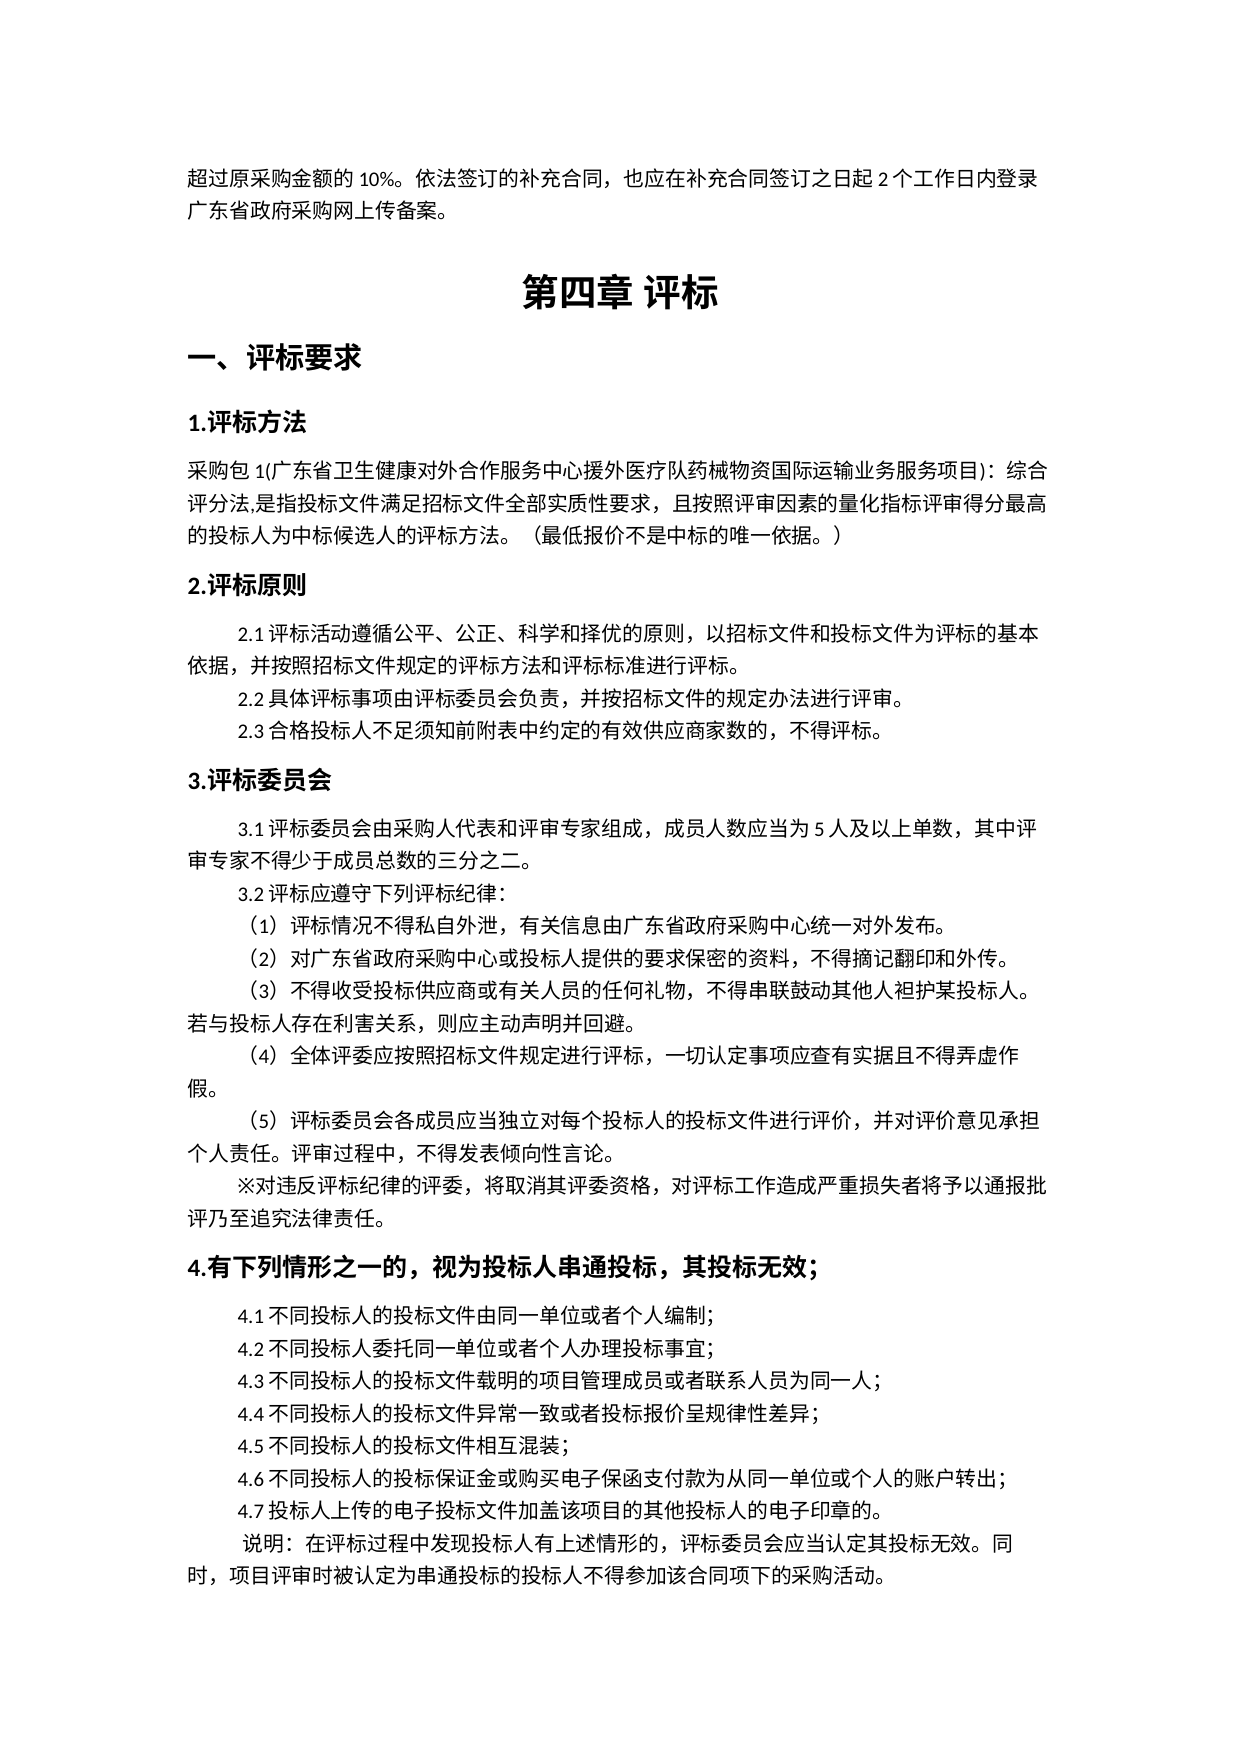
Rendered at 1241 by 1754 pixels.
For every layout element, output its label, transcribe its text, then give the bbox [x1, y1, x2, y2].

text 1.评标方法 [187, 389, 1053, 454]
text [187, 162, 1053, 227]
text （1）评标情况不得私自外泄，有关信息由广东省政府采购中心统一对外发布。 [187, 909, 1053, 942]
text （4）全体评委应按照招标文件规定进行评标，一切认定事项应查有实据且不得弄虚作假。 [187, 1039, 1053, 1104]
text 说明：在评标过程中发现投标人有上述情形的，评标委员会应当认定其投标无效。同时，项目评审时被认定为串通投标的投标人不得参加该合同项下的采购活动。 [187, 1527, 1053, 1592]
text 2.评标原则 [187, 552, 1053, 617]
text （3）不得收受投标供应商或有关人员的任何礼物，不得串联鼓动其他人袒护某投标人。若与投标人存在利害关系，则应主动声明并回避。 [187, 974, 1053, 1039]
text 4.1不同投标人的投标文件由同一单位或者个人编制； [187, 1299, 1053, 1332]
text 2.3合格投标人不足须知前附表中约定的有效供应商家数的，不得评标。 [187, 714, 1053, 747]
text 2.1评标活动遵循公平、公正、科学和择优的原则，以招标文件和投标文件为评标的基本依据，并按照招标文件规定的评标方法和评标标准进行评标。 [187, 617, 1053, 682]
text 4.6不同投标人的投标保证金或购买电子保函支付款为从同一单位或个人的账户转出； [187, 1462, 1053, 1494]
text （5）评标委员会各成员应当独立对每个投标人的投标文件进行评价，并对评价意见承担个人责任。评审过程中，不得发表倾向性言论。 [187, 1104, 1053, 1169]
text 4.7投标人上传的电子投标文件加盖该项目的其他投标人的电子印章的。 [187, 1494, 1053, 1527]
text 第四章 评标 [187, 259, 1053, 324]
text 一、评标要求 [187, 324, 1053, 389]
text 4.3不同投标人的投标文件载明的项目管理成员或者联系人员为同一人； [187, 1364, 1053, 1397]
text 采购包1(广东省卫生健康对外合作服务中心援外医疗队药械物资国际运输业务服务项目)：综合评分法,是指投标文件满足招标文件全部实质性要求，且按照评审因素的量化指标评审得分最高的投标人为中标候选人的评标方法。（最低报价不是中标的唯一依据。） [187, 454, 1053, 552]
text 4.4不同投标人的投标文件异常一致或者投标报价呈规律性差异； [187, 1397, 1053, 1429]
text 4.5不同投标人的投标文件相互混装； [187, 1429, 1053, 1462]
text 3.评标委员会 [187, 747, 1053, 812]
text 4.有下列情形之一的，视为投标人串通投标，其投标无效； [187, 1234, 1053, 1299]
text 3.2评标应遵守下列评标纪律： [187, 877, 1053, 909]
text 3.1评标委员会由采购人代表和评审专家组成，成员人数应当为5人及以上单数，其中评审专家不得少于成员总数的三分之二。 [187, 812, 1053, 877]
text 4.2不同投标人委托同一单位或者个人办理投标事宜； [187, 1332, 1053, 1364]
text （2）对广东省政府采购中心或投标人提供的要求保密的资料，不得摘记翻印和外传。 [187, 942, 1053, 974]
text 2.2具体评标事项由评标委员会负责，并按招标文件的规定办法进行评审。 [187, 682, 1053, 714]
text ※对违反评标纪律的评委，将取消其评委资格，对评标工作造成严重损失者将予以通报批评乃至追究法律责任。 [187, 1169, 1053, 1234]
